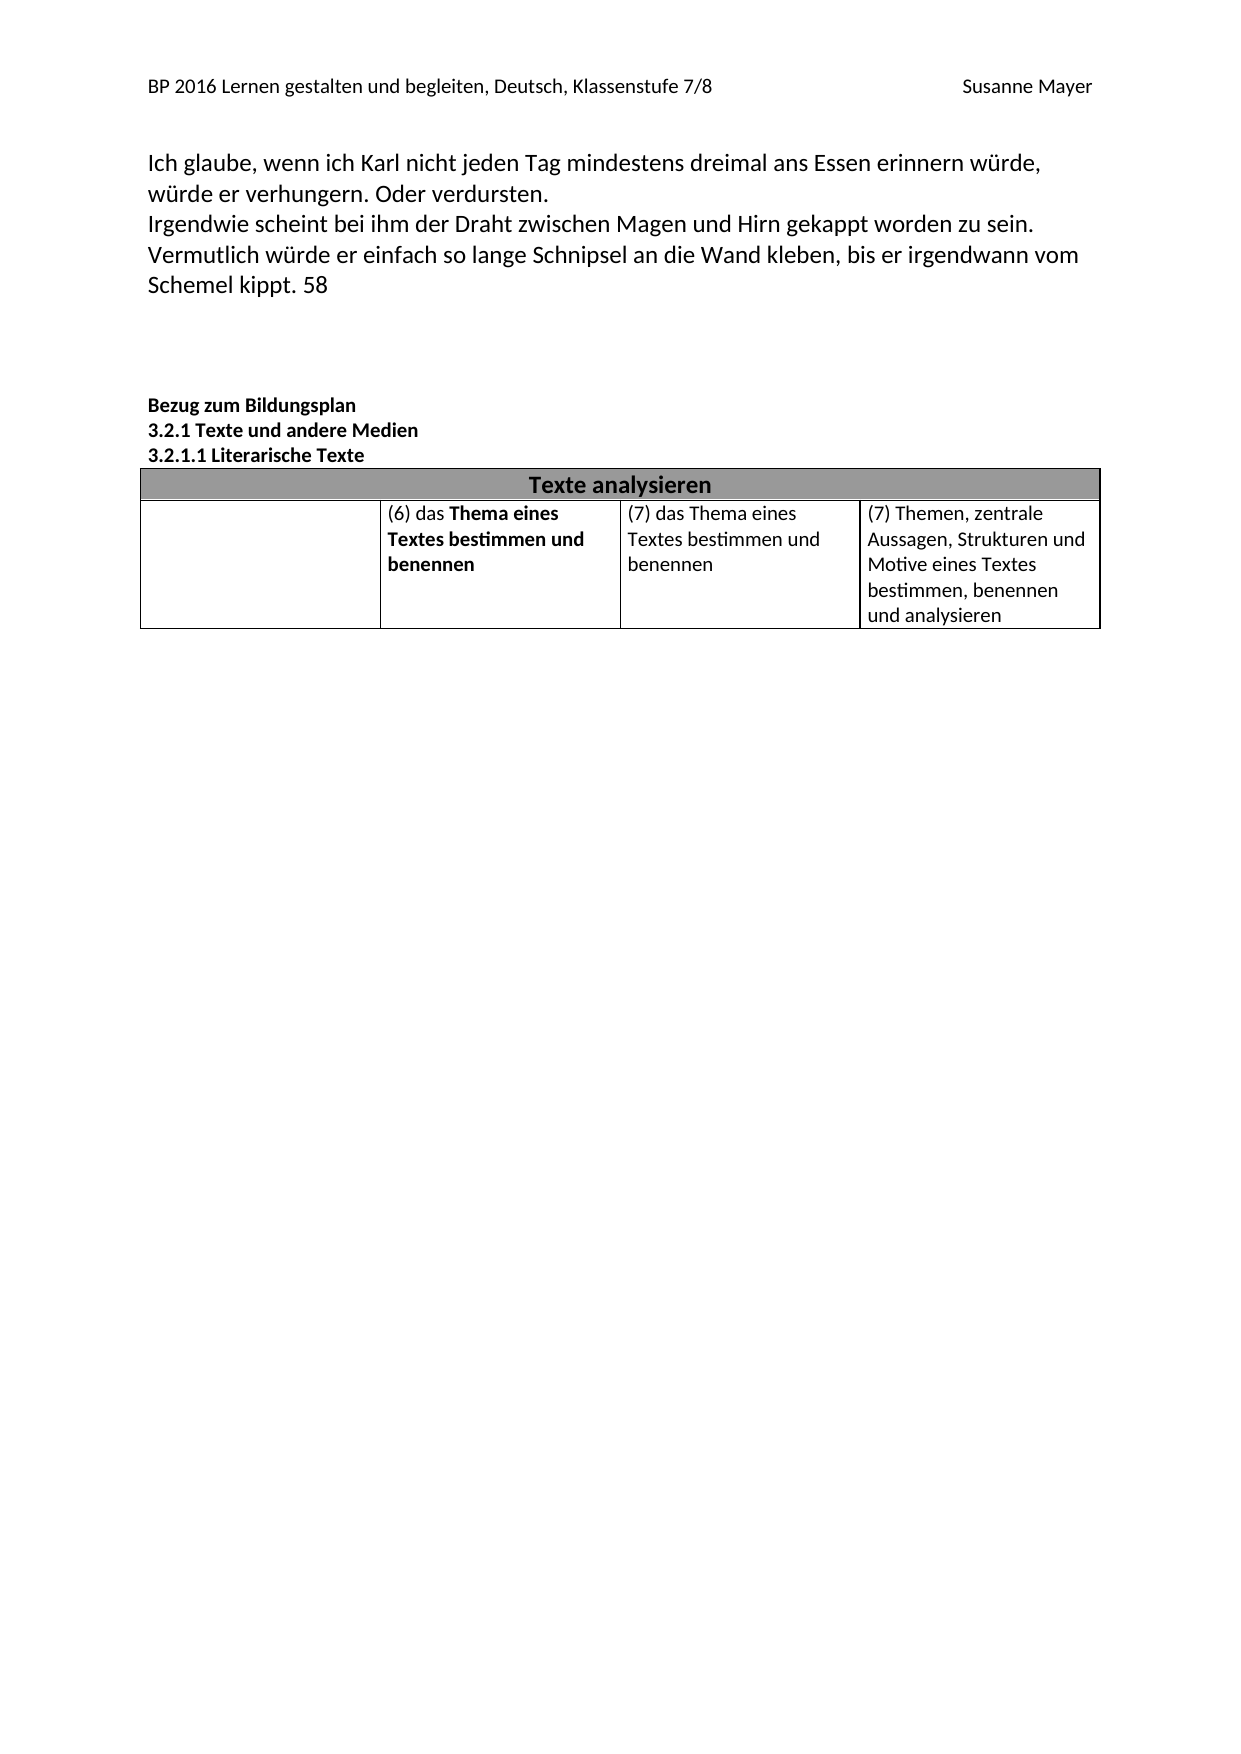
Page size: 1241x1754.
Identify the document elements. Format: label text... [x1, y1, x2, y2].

text 3.2.1 Texte und andere Medien [148, 417, 1093, 443]
table_cell [141, 501, 380, 628]
text Irgendwie scheint bei ihm der Draht zwischen Magen und Hirn gekappt worden zu sein. Vermutlich würde er einfach so lange Schnipsel an die Wand kleben, bis er irgendwann vom Schemel kippt. 58 [148, 209, 1093, 300]
text 3.2.1.1 Literarische Texte [148, 443, 1093, 468]
table_header Texte analysieren [141, 469, 1099, 499]
text Ich glaube, wenn ich Karl nicht jeden Tag mindestens dreimal ans Essen erinnern würde, würde er verhungern. Oder verdursten. [148, 148, 1093, 209]
text Bezug zum Bildungsplan [148, 392, 1093, 417]
table_cell (7) das Thema eines Textes bestimmen und benennen [621, 501, 859, 628]
table_cell (6) das Thema eines Textes bestimmen und benennen [381, 501, 620, 628]
table_cell (7) Themen, zentrale Aussagen, Strukturen und Motive eines Textes bestimmen, benennen und analysieren [861, 501, 1099, 628]
